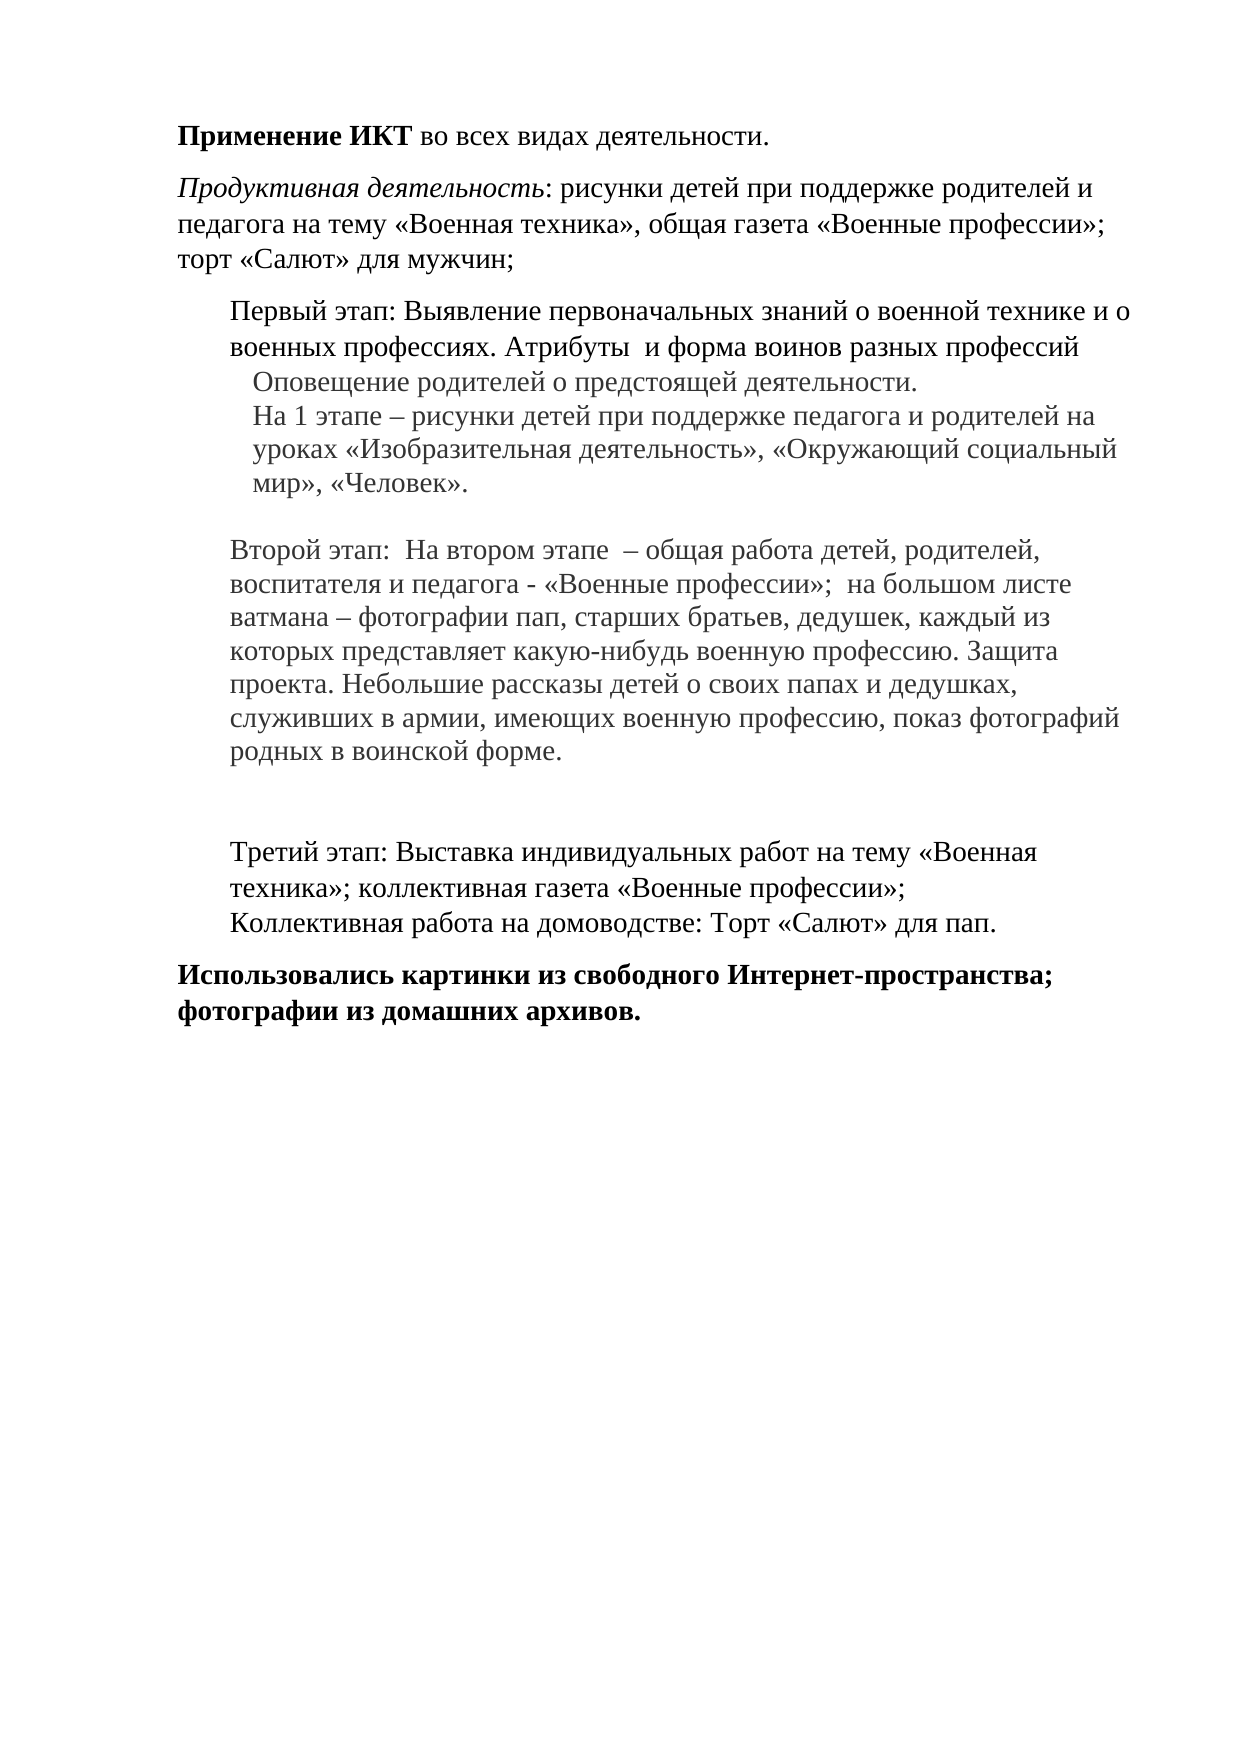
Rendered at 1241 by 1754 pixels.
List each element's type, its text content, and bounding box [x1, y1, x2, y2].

list Оповещение родителей о предстоящей деятельности. [252, 364, 1152, 398]
list Второй этап: На втором этапе – общая работа детей, родителей, воспитателя и педагога - «Военные профессии»; на большом листе ватмана – фотографии пап, старших братьев, дедушек, каждый из которых представляет какую-нибудь военную профессию. Защита проекта. Небольшие рассказы детей о своих папах и дедушках, служивших в армии, имеющих военную профессию, показ фотографий родных в воинской форме. [229, 532, 1152, 767]
list Коллективная работа на домоводстве: Торт «Салют» для пап. [229, 905, 1152, 939]
list На 1 этапе – рисунки детей при поддержке педагога и родителей на уроках «Изобразительная деятельность», «Окружающий социальный мир», «Человек». [252, 398, 1152, 499]
text Использовались картинки из свободного Интернет-пространства; фотографии из домашних архивов. [177, 957, 1152, 1026]
list Первый этап: Выявление первоначальных знаний о военной технике и о военных профессиях. Атрибуты и форма воинов разных профессий [229, 293, 1152, 363]
list Третий этап: Выставка индивидуальных работ на тему «Военная техника»; коллективная газета «Военные профессии»; [229, 834, 1152, 903]
text Продуктивная деятельность: рисунки детей при поддержке родителей и педагога на тему «Военная техника», общая газета «Военные профессии»; торт «Салют» для мужчин; [177, 170, 1152, 275]
text Применение ИКТ во всех видах деятельности. [177, 118, 1152, 152]
